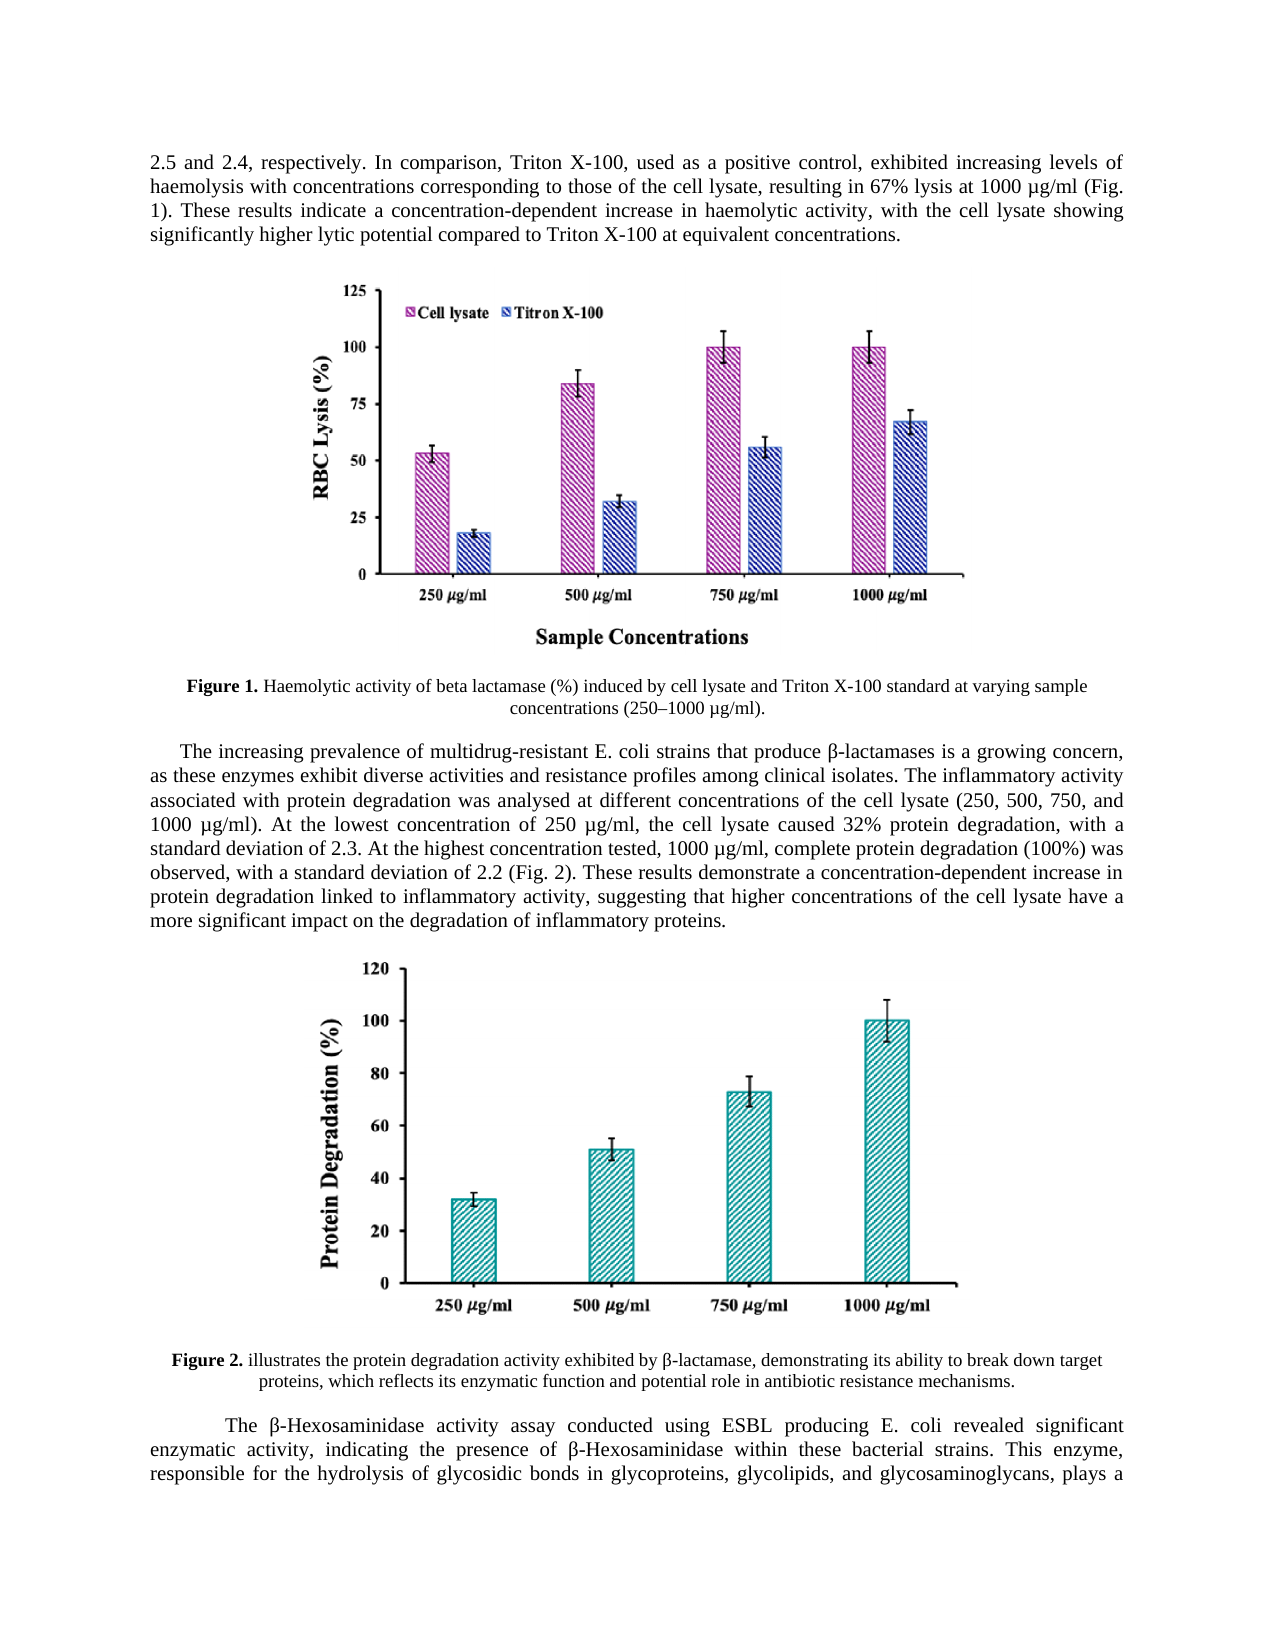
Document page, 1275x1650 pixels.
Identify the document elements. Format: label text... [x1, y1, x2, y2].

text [150, 150, 1125, 246]
picture [303, 267, 972, 655]
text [150, 1412, 1125, 1485]
picture [304, 952, 971, 1328]
text Figure 2. illustrates the protein degradation activity exhibited by β-lactamase, demonstrating its ability to break down target proteins, which reflects its enzymatic function and potential role in antibiotic resistance mechanisms. [150, 1348, 1125, 1392]
text The increasing prevalence of multidrug-resistant E. coli strains that produce β-lactamases is a growing concern, as these enzymes exhibit diverse activities and resistance profiles among clinical isolates. The inflammatory activity associated with protein degradation was analysed at different concentrations of the cell lysate (250, 500, 750, and 1000 µg/ml). At the lowest concentration of 250 µg/ml, the cell lysate caused 32% protein degradation, with a standard deviation of 2.3. At the highest concentration tested, 1000 µg/ml, complete protein degradation (100%) was observed, with a standard deviation of 2.2 (Fig. 2). These results demonstrate a concentration-dependent increase in protein degradation linked to inflammatory activity, suggesting that higher concentrations of the cell lysate have a more significant impact on the degradation of inflammatory proteins. [150, 739, 1125, 932]
text Figure 1. Haemolytic activity of beta lactamase (%) induced by cell lysate and Triton X-100 standard at varying sample concentrations (250–1000 µg/ml). [150, 675, 1125, 718]
